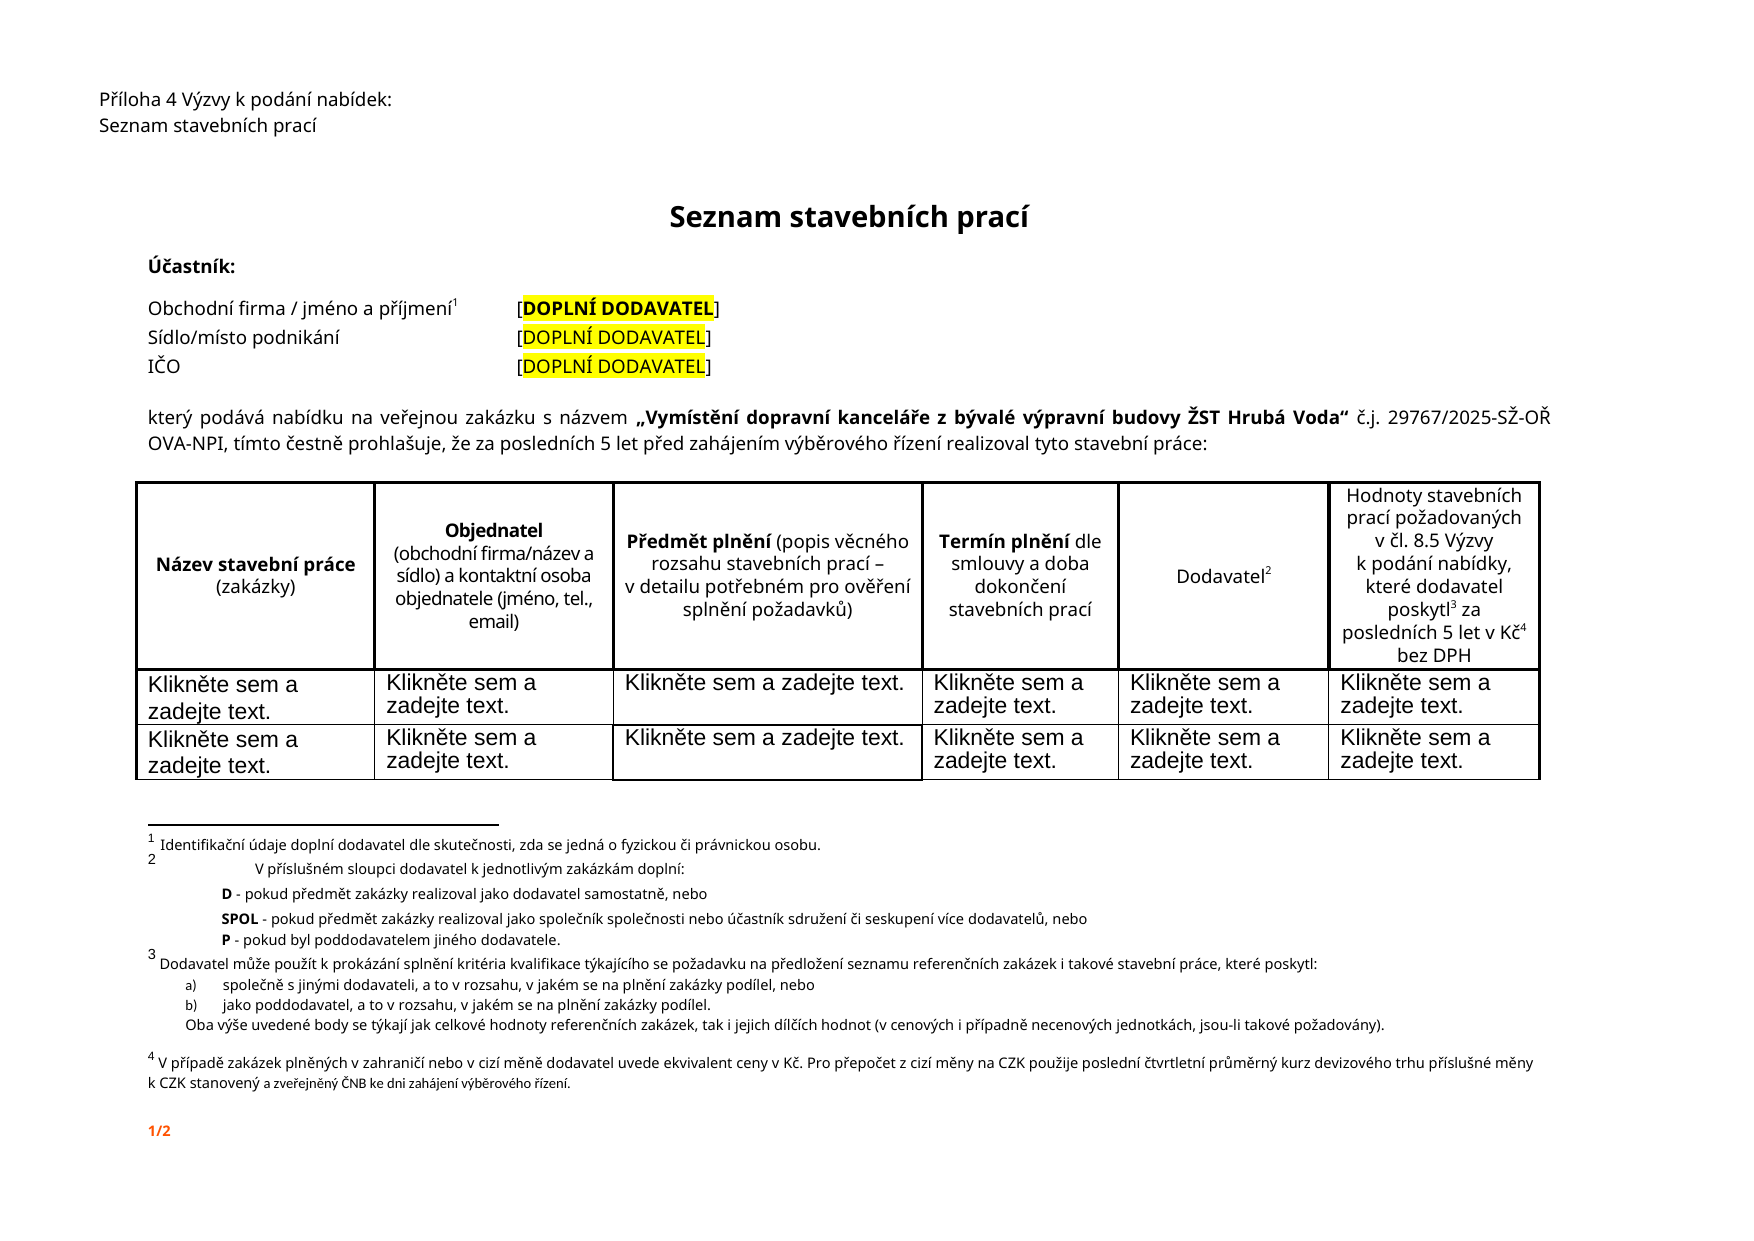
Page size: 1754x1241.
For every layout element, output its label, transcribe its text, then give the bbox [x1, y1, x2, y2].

text Sídlo/místo podnikání [DOPLNÍ DODAVATEL] [148, 321, 1551, 350]
table_header Termín plnění dle smlouvy a doba dokončení stavebních prací [924, 484, 1117, 668]
text IČO [148, 350, 1551, 379]
table_header Hodnoty stavebních prací požadovaných v čl. 8.5 Výzvy k podání nabídky, které dodavatel poskytl za posledních 5 let v Kč bez DPH [1331, 484, 1538, 668]
text který podává nabídku na veřejnou zakázku s názvem „Vymístění dopravní kanceláře z bývalé výpravní budovy ŽST Hrubá Voda“ č.j. 29767/2025-SŽ-OŘ OVA-NPI, tímto čestně prohlašuje, že za posledních 5 let před zahájením výběrového řízení realizoval tyto stavební práce: [148, 404, 1551, 456]
table_header Dodavatel [1120, 484, 1327, 668]
table_header Předmět plnění (popis věcného rozsahu stavebních prací – v detailu potřebném pro ověření splnění požadavků) [615, 484, 921, 668]
table_header Název stavební práce (zakázky) [138, 484, 373, 668]
text Účastník: [148, 249, 1551, 279]
title Seznam stavebních prací [148, 196, 1551, 236]
text Obchodní firma / jméno a příjmení [148, 292, 1551, 321]
table_header Objednatel (obchodní firma/název a sídlo) a kontaktní osoba objednatele (jméno, tel., email) [376, 484, 612, 668]
